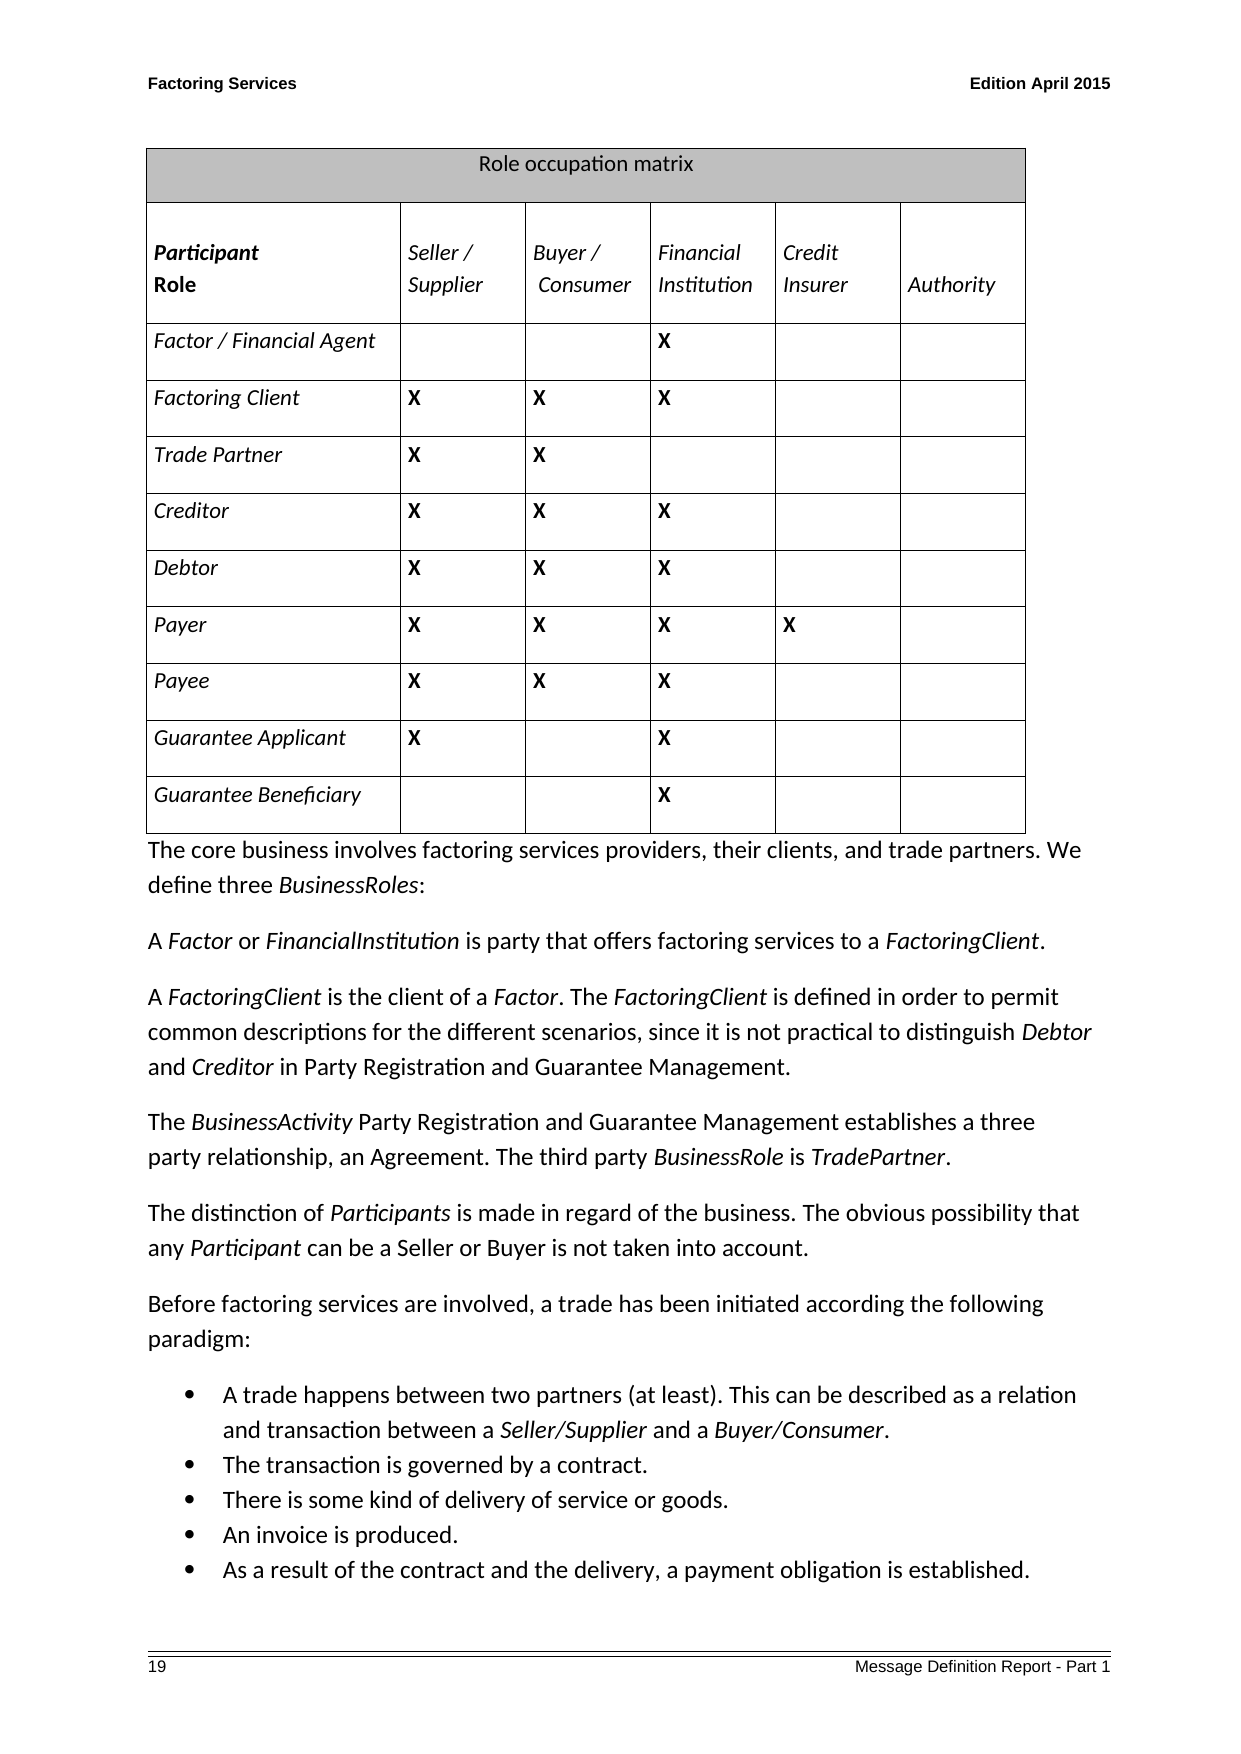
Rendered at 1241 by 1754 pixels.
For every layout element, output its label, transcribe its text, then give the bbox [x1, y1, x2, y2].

text Before factoring services are involved, a trade has been initiated according the following paradigm: [148, 1288, 1092, 1354]
table_cell [901, 494, 1025, 549]
table_cell [776, 324, 900, 379]
table_cell X [651, 607, 775, 663]
text The distinction of Participants is made in regard of the business. The obvious possibility that any Participant can be a Seller or Buyer is not taken into account. [148, 1197, 1092, 1263]
table_cell X [651, 664, 775, 719]
table_cell X [526, 664, 650, 719]
list A trade happens between two partners (at least). This can be described as a relation and transaction between a Seller/Supplier and a Buyer/Consumer. [185, 1379, 1092, 1444]
table_cell X [651, 494, 775, 549]
table_cell [776, 494, 900, 549]
table_cell Factor / Financial Agent [147, 324, 400, 379]
table_cell X [526, 437, 650, 493]
table_cell Buyer / Consumer [526, 203, 650, 323]
table_cell [901, 607, 1025, 663]
text The core business involves factoring services providers, their clients, and trade partners. We define three BusinessRoles: [148, 834, 1092, 899]
table_cell [901, 437, 1025, 493]
table_cell X [401, 494, 525, 549]
table_cell X [651, 777, 775, 833]
table_cell Seller / Supplier [401, 203, 525, 323]
table_cell [901, 551, 1025, 606]
table_cell X [526, 494, 650, 549]
table_cell [901, 777, 1025, 833]
list There is some kind of delivery of service or goods. [185, 1484, 1092, 1514]
list The transaction is governed by a contract. [185, 1449, 1092, 1479]
table_cell Guarantee Beneficiary [147, 777, 400, 833]
table_cell [526, 777, 650, 833]
table_cell [776, 437, 900, 493]
table_cell Guarantee Applicant [147, 721, 400, 776]
table_cell [651, 437, 775, 493]
table_cell [526, 324, 650, 379]
table_cell X [651, 381, 775, 436]
table_header Role occupation matrix [147, 149, 1025, 202]
list An invoice is produced. [185, 1519, 1092, 1549]
table_cell X [401, 437, 525, 493]
table_cell [776, 777, 900, 833]
table_cell Credit Insurer [776, 203, 900, 323]
text A FactoringClient is the client of a Factor. The FactoringClient is defined in order to permit common descriptions for the different scenarios, since it is not practical to distinguish Debtor and Creditor in Party Registration and Guarantee Management. [148, 981, 1092, 1081]
table_cell X [651, 721, 775, 776]
table_cell Payer [147, 607, 400, 663]
table_cell X [401, 664, 525, 719]
table_cell [401, 777, 525, 833]
text The BusinessActivity Party Registration and Guarantee Management establishes a three party relationship, an Agreement. The third party BusinessRole is TradePartner. [148, 1106, 1092, 1172]
table_cell X [526, 607, 650, 663]
table_cell [526, 721, 650, 776]
table_cell Payee [147, 664, 400, 719]
table_cell X [526, 551, 650, 606]
table_cell [776, 664, 900, 719]
table_cell X [401, 607, 525, 663]
table_cell X [401, 551, 525, 606]
table_cell X [401, 381, 525, 436]
table_cell X [526, 381, 650, 436]
table_cell X [776, 607, 900, 663]
table_cell Factoring Client [147, 381, 400, 436]
table_cell [901, 721, 1025, 776]
list As a result of the contract and the delivery, a payment obligation is established. [185, 1554, 1092, 1584]
table_cell X [401, 721, 525, 776]
table_cell Creditor [147, 494, 400, 549]
table_cell [901, 381, 1025, 436]
table_cell [901, 664, 1025, 719]
table_cell [776, 551, 900, 606]
table_cell Authority [901, 203, 1025, 323]
table_cell [401, 324, 525, 379]
table_cell Debtor [147, 551, 400, 606]
table_cell [776, 721, 900, 776]
table_cell X [651, 551, 775, 606]
table_cell X [651, 324, 775, 379]
table_cell Trade Partner [147, 437, 400, 493]
table_cell Participant Role [147, 203, 400, 323]
table_cell Financial Institution [651, 203, 775, 323]
table_cell [901, 324, 1025, 379]
table_cell [776, 381, 900, 436]
text A Factor or FinancialInstitution is party that offers factoring services to a FactoringClient. [148, 925, 1092, 955]
